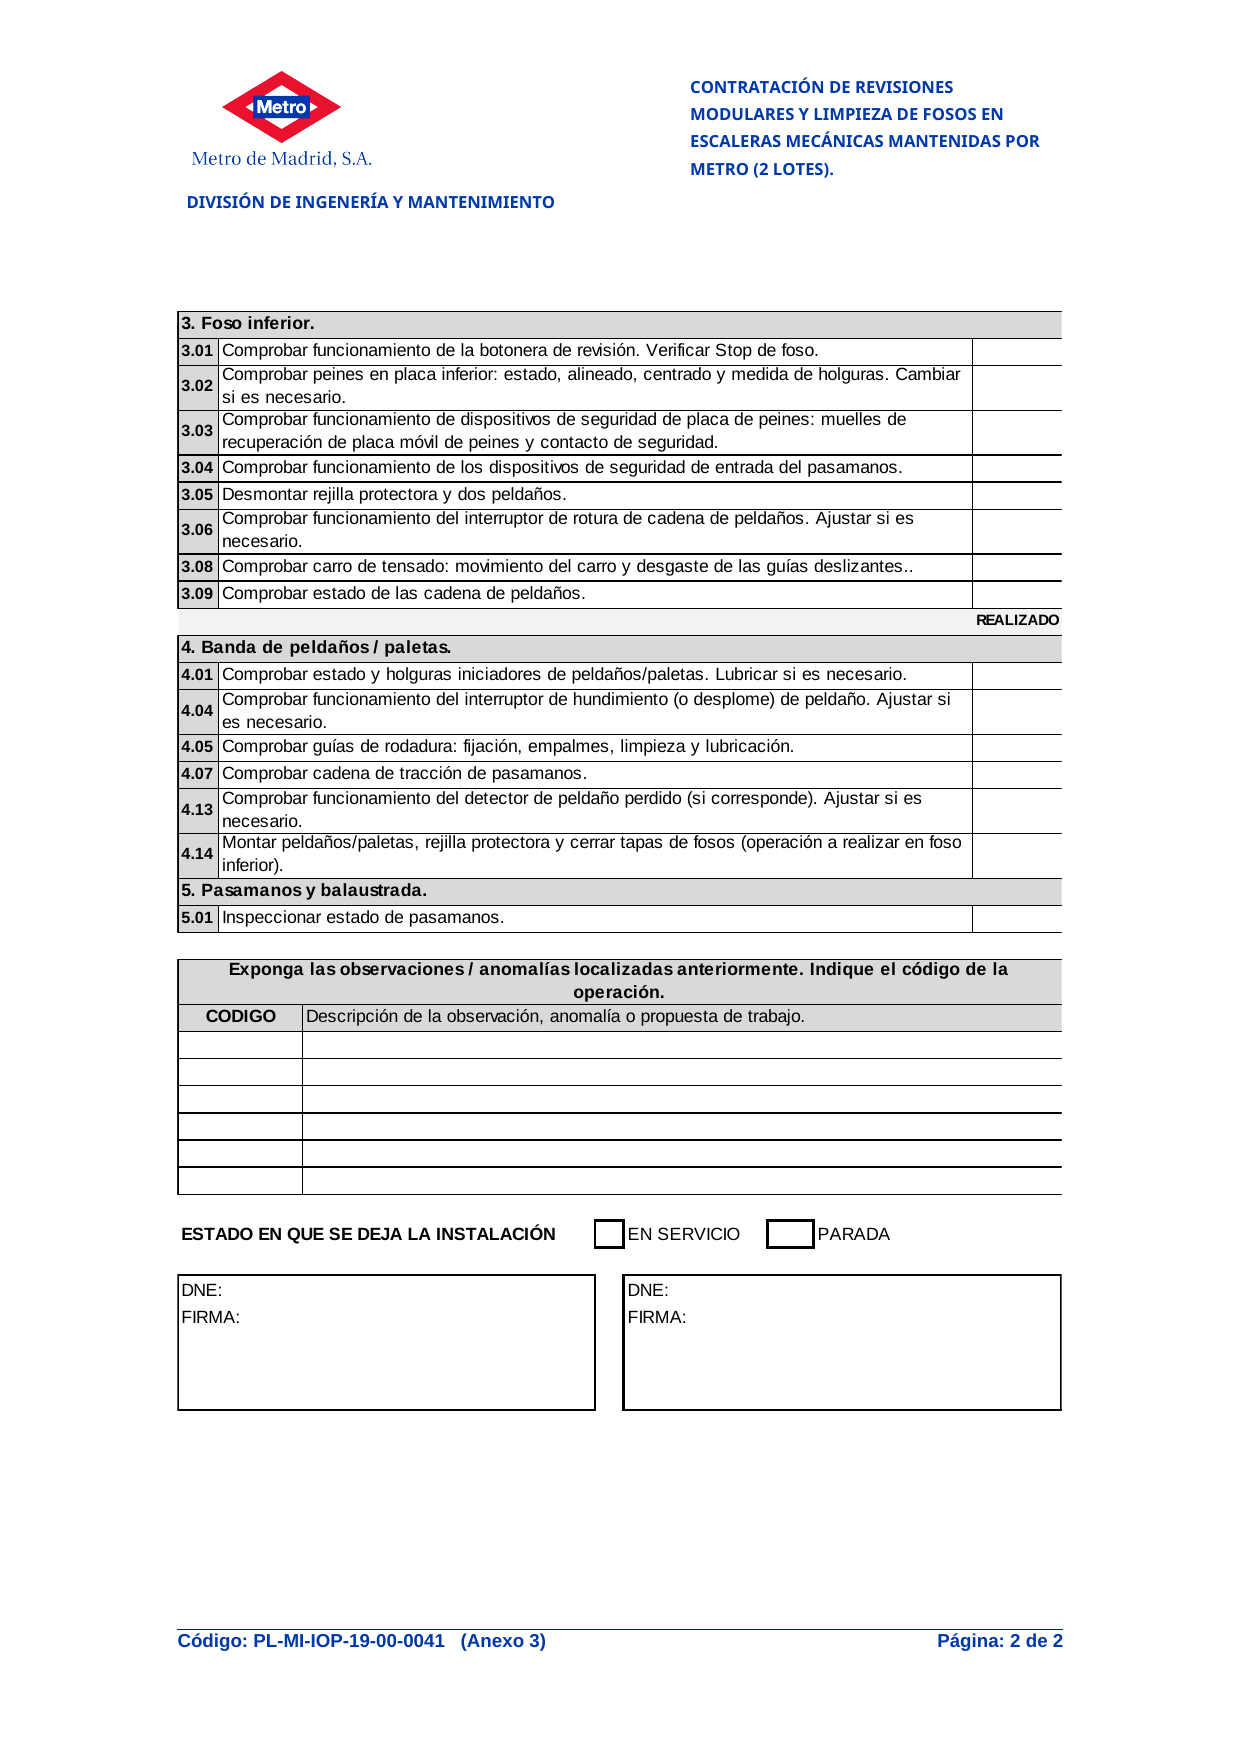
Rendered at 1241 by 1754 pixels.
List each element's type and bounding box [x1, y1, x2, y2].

picture [189, 68, 374, 169]
